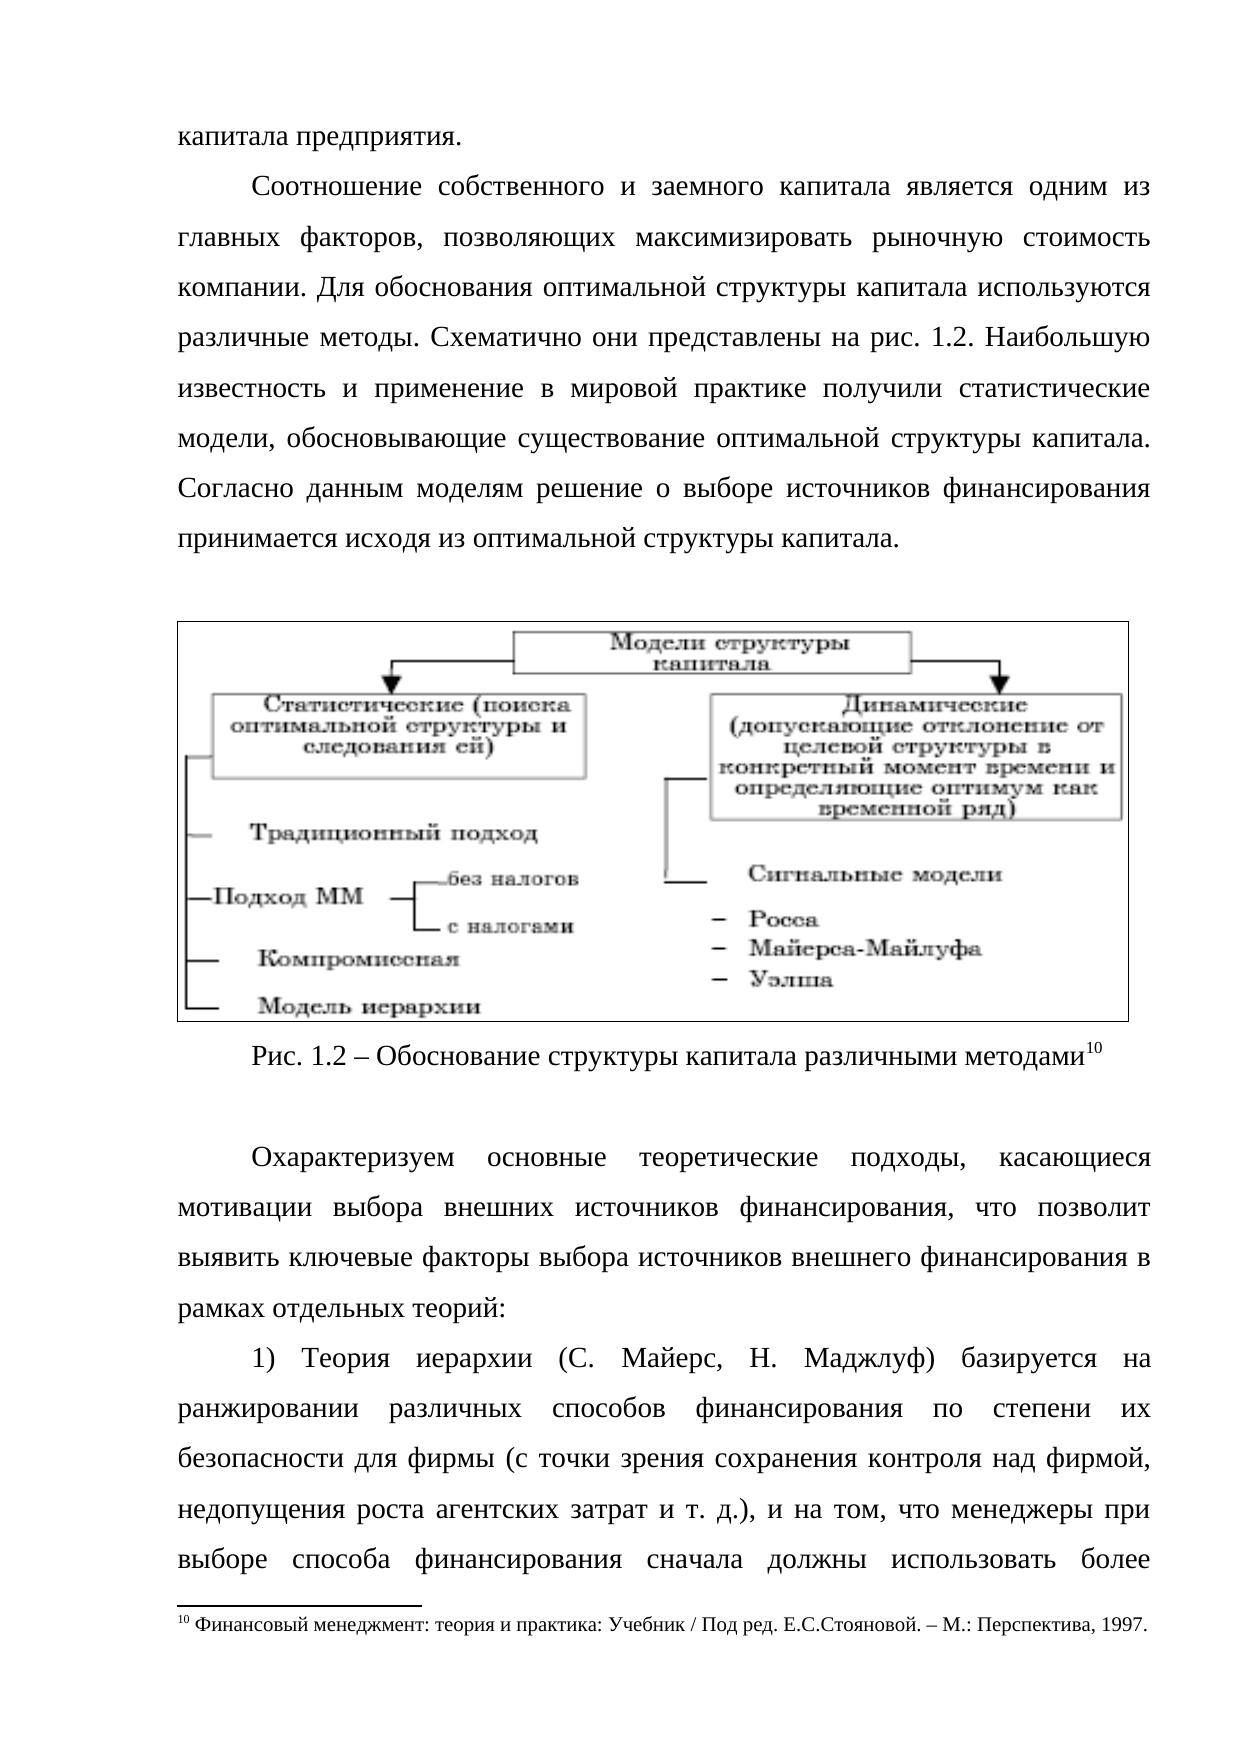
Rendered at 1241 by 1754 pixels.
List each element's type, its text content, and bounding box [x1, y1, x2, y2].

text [177, 118, 1152, 152]
text Рис. 1.2 – Обоснование структуры капитала различными методами [177, 1038, 1152, 1072]
text Соотношение собственного и заемного капитала является одним из главных факторов, позволяющих максимизировать рыночную стоимость компании. Для обоснования оптимальной структуры капитала используются различные методы. Схематично они представлены на рис. 1.2. Наибольшую известность и применение в мировой практике получили статистические модели, обосновывающие существование оптимальной структуры капитала. Согласно данным моделям решение о выборе источников финансирования принимается исходя из оптимальной структуры капитала. [177, 168, 1152, 554]
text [177, 1340, 1152, 1575]
text Охарактеризуем основные теоретические подходы, касающиеся мотивации выбора внешних источников финансирования, что позволит выявить ключевые факторы выбора источников внешнего финансирования в рамках отдельных теорий: [177, 1139, 1152, 1323]
